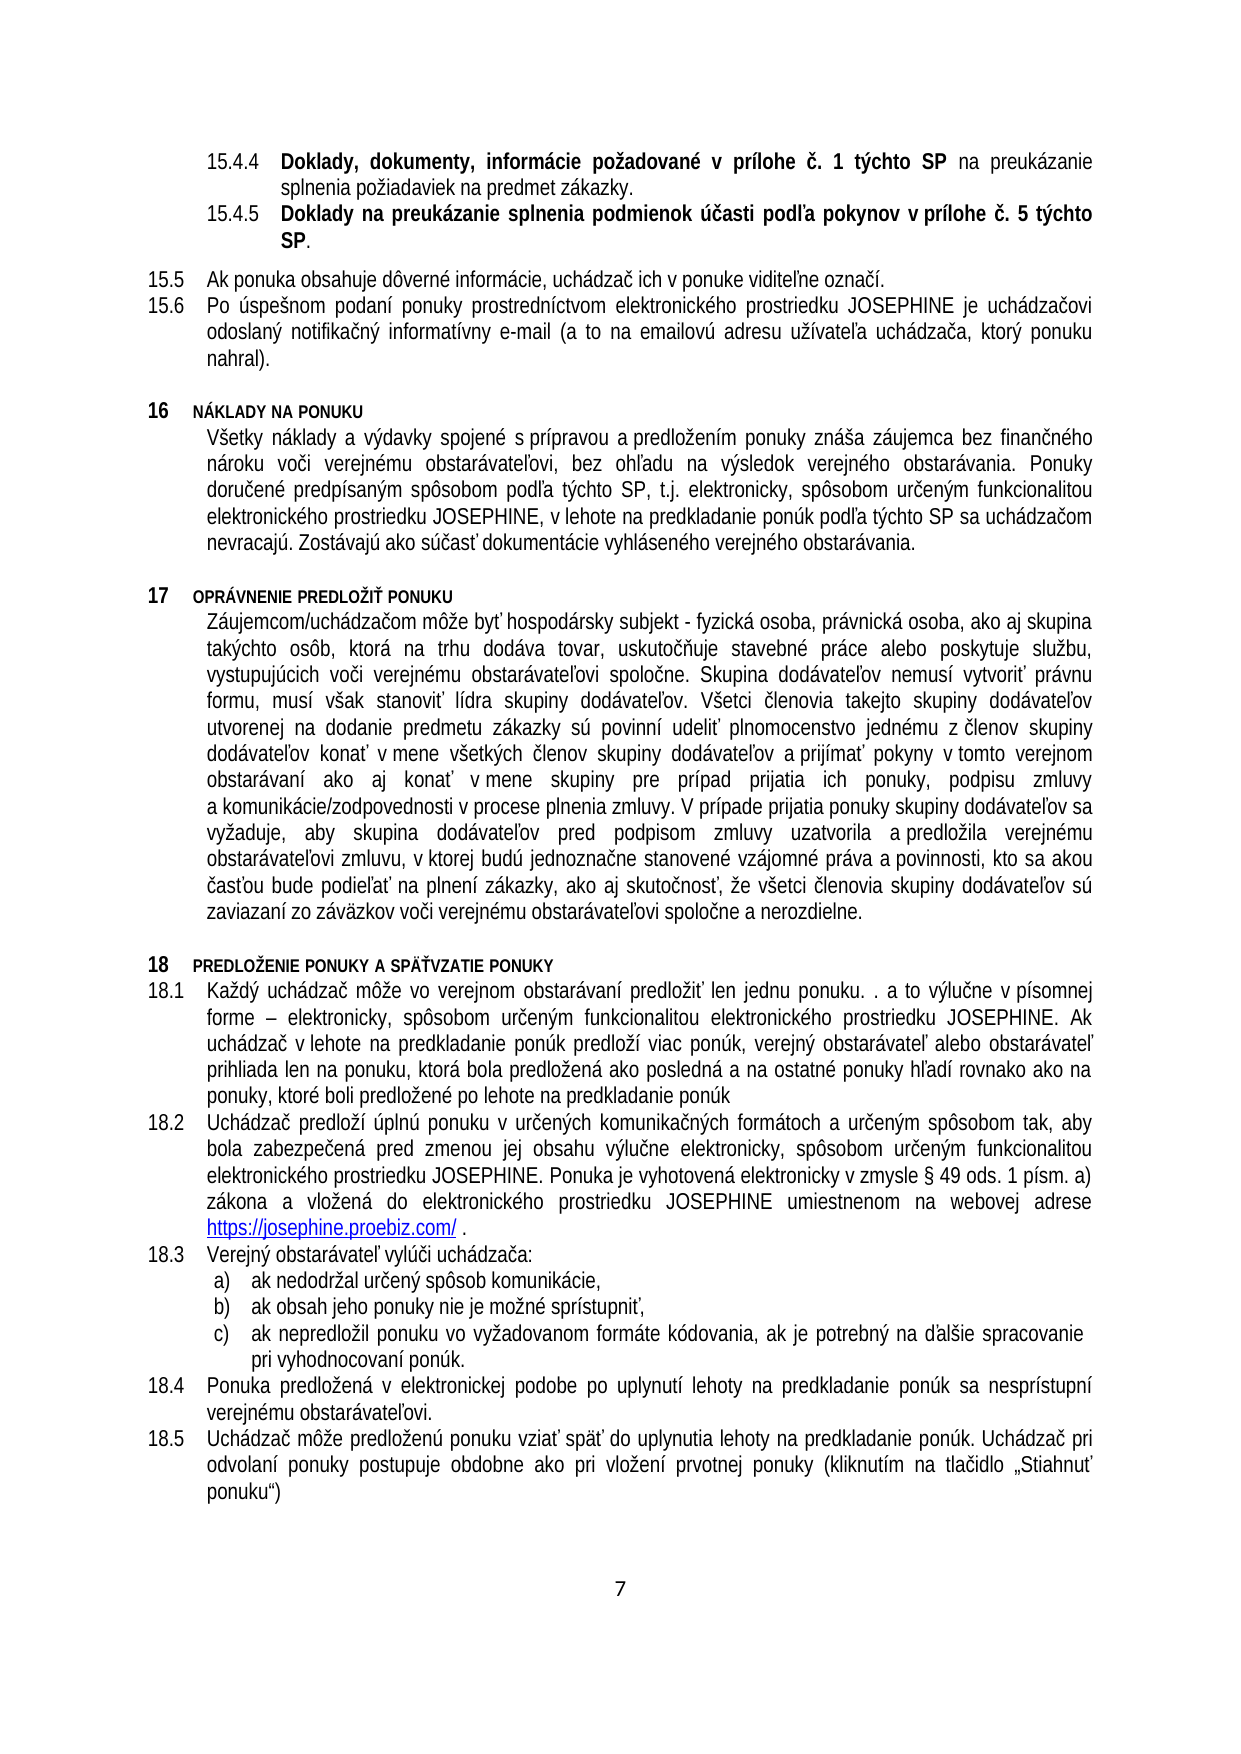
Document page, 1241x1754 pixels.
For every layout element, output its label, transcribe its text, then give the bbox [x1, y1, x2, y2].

text Všetky náklady a výdavky spojené s prípravou a predložením ponuky znáša záujemca bez finančného nároku voči verejnému obstarávateľovi, bez ohľadu na výsledok verejného obstarávania. Ponuky doručené predpísaným spôsobom podľa týchto SP, t.j. elektronicky, spôsobom určeným funkcionalitou elektronického prostriedku JOSEPHINE, v lehote na predkladanie ponúk podľa týchto SP sa uchádzačom nevracajú. Zostávajú ako súčasť dokumentácie vyhláseného verejného obstarávania. [207, 424, 1093, 555]
subtitle náklady na ponuku [148, 397, 1093, 424]
list Každý uchádzač môže vo verejnom obstarávaní predložiť len jednu ponuku. . a to výlučne v písomnej forme – elektronicky, spôsobom určeným funkcionalitou elektronického prostriedku JOSEPHINE. Ak uchádzač v lehote na predkladanie ponúk predloží viac ponúk, verejný obstarávateľ alebo obstarávateľ prihliada len na ponuku, ktorá bola predložená ako posledná a na ostatné ponuky hľadí rovnako ako na ponuky, ktoré boli predložené po lehote na predkladanie ponúk [148, 977, 1093, 1109]
list Doklady, dokumenty, informácie požadované v prílohe č. 1 týchto SP na preukázanie splnenia požiadaviek na predmet zákazky. [207, 148, 1093, 200]
list Verejný obstarávateľ vylúči uchádzača: [148, 1241, 1093, 1267]
text Záujemcom/uchádzačom môže byť hospodársky subjekt - fyzická osoba, právnická osoba, ako aj skupina takýchto osôb, ktorá na trhu dodáva tovar, uskutočňuje stavebné práce alebo poskytuje službu, vystupujúcich voči verejnému obstarávateľovi spoločne. Skupina dodávateľov nemusí vytvoriť právnu formu, musí však stanoviť lídra skupiny dodávateľov. Všetci členovia takejto skupiny dodávateľov utvorenej na dodanie predmetu zákazky sú povinní udeliť plnomocenstvo jednému z členov skupiny dodávateľov konať v mene všetkých členov skupiny dodávateľov a prijímať pokyny v tomto verejnom obstarávaní ako aj konať v mene skupiny pre prípad prijatia ich ponuky, podpisu zmluvy a komunikácie/zodpovednosti v procese plnenia zmluvy. V prípade prijatia ponuky skupiny dodávateľov sa vyžaduje, aby skupina dodávateľov pred podpisom zmluvy uzatvorila a predložila verejnému obstarávateľovi zmluvu, v ktorej budú jednoznačne stanovené vzájomné práva a povinnosti, kto sa akou časťou bude podieľať na plnení zákazky, ako aj skutočnosť, že všetci členovia skupiny dodávateľov sú zaviazaní zo záväzkov voči verejnému obstarávateľovi spoločne a nerozdielne. [207, 608, 1093, 924]
list Ponuka predložená v elektronickej podobe po uplynutí lehoty na predkladanie ponúk sa nesprístupní verejnému obstarávateľovi. [148, 1372, 1093, 1425]
list Po úspešnom podaní ponuky prostredníctvom elektronického prostriedku JOSEPHINE je uchádzačovi odoslaný notifikačný informatívny e-mail (a to na emailovú adresu užívateľa uchádzača, ktorý ponuku nahral). [148, 292, 1093, 371]
list Uchádzač môže predloženú ponuku vziať späť do uplynutia lehoty na predkladanie ponúk. Uchádzač pri odvolaní ponuky postupuje obdobne ako pri vložení prvotnej ponuky (kliknutím na tlačidlo „Stiahnuť ponuku“) [148, 1425, 1093, 1504]
list Doklady na preukázanie splnenia podmienok účasti podľa pokynov v prílohe č. 5 týchto SP. [207, 200, 1093, 253]
list Ak ponuka obsahuje dôverné informácie, uchádzač ich v ponuke viditeľne označí. [148, 266, 1093, 292]
list ak nepredložil ponuku vo vyžadovanom formáte kódovania, ak je potrebný na ďalšie spracovanie pri vyhodnocovaní ponúk. [213, 1320, 1093, 1372]
list Uchádzač predloží úplnú ponuku v určených komunikačných formátoch a určeným spôsobom tak, aby bola zabezpečená pred zmenou jej obsahu výlučne elektronicky, spôsobom určeným funkcionalitou elektronického prostriedku JOSEPHINE. Ponuka je vyhotovená elektronicky v zmysle § 49 ods. 1 písm. a) zákona a vložená do elektronického prostriedku JOSEPHINE umiestnenom na webovej adrese https://josephine.proebiz.com/ . [148, 1109, 1093, 1241]
subtitle predloženie ponuky a späťvzatie ponuky [148, 951, 1093, 977]
list ak nedodržal určený spôsob komunikácie, [213, 1267, 1093, 1293]
list ak obsah jeho ponuky nie je možné sprístupniť, [213, 1293, 1093, 1320]
subtitle oprávnenie predložiť ponuku [148, 582, 1093, 608]
